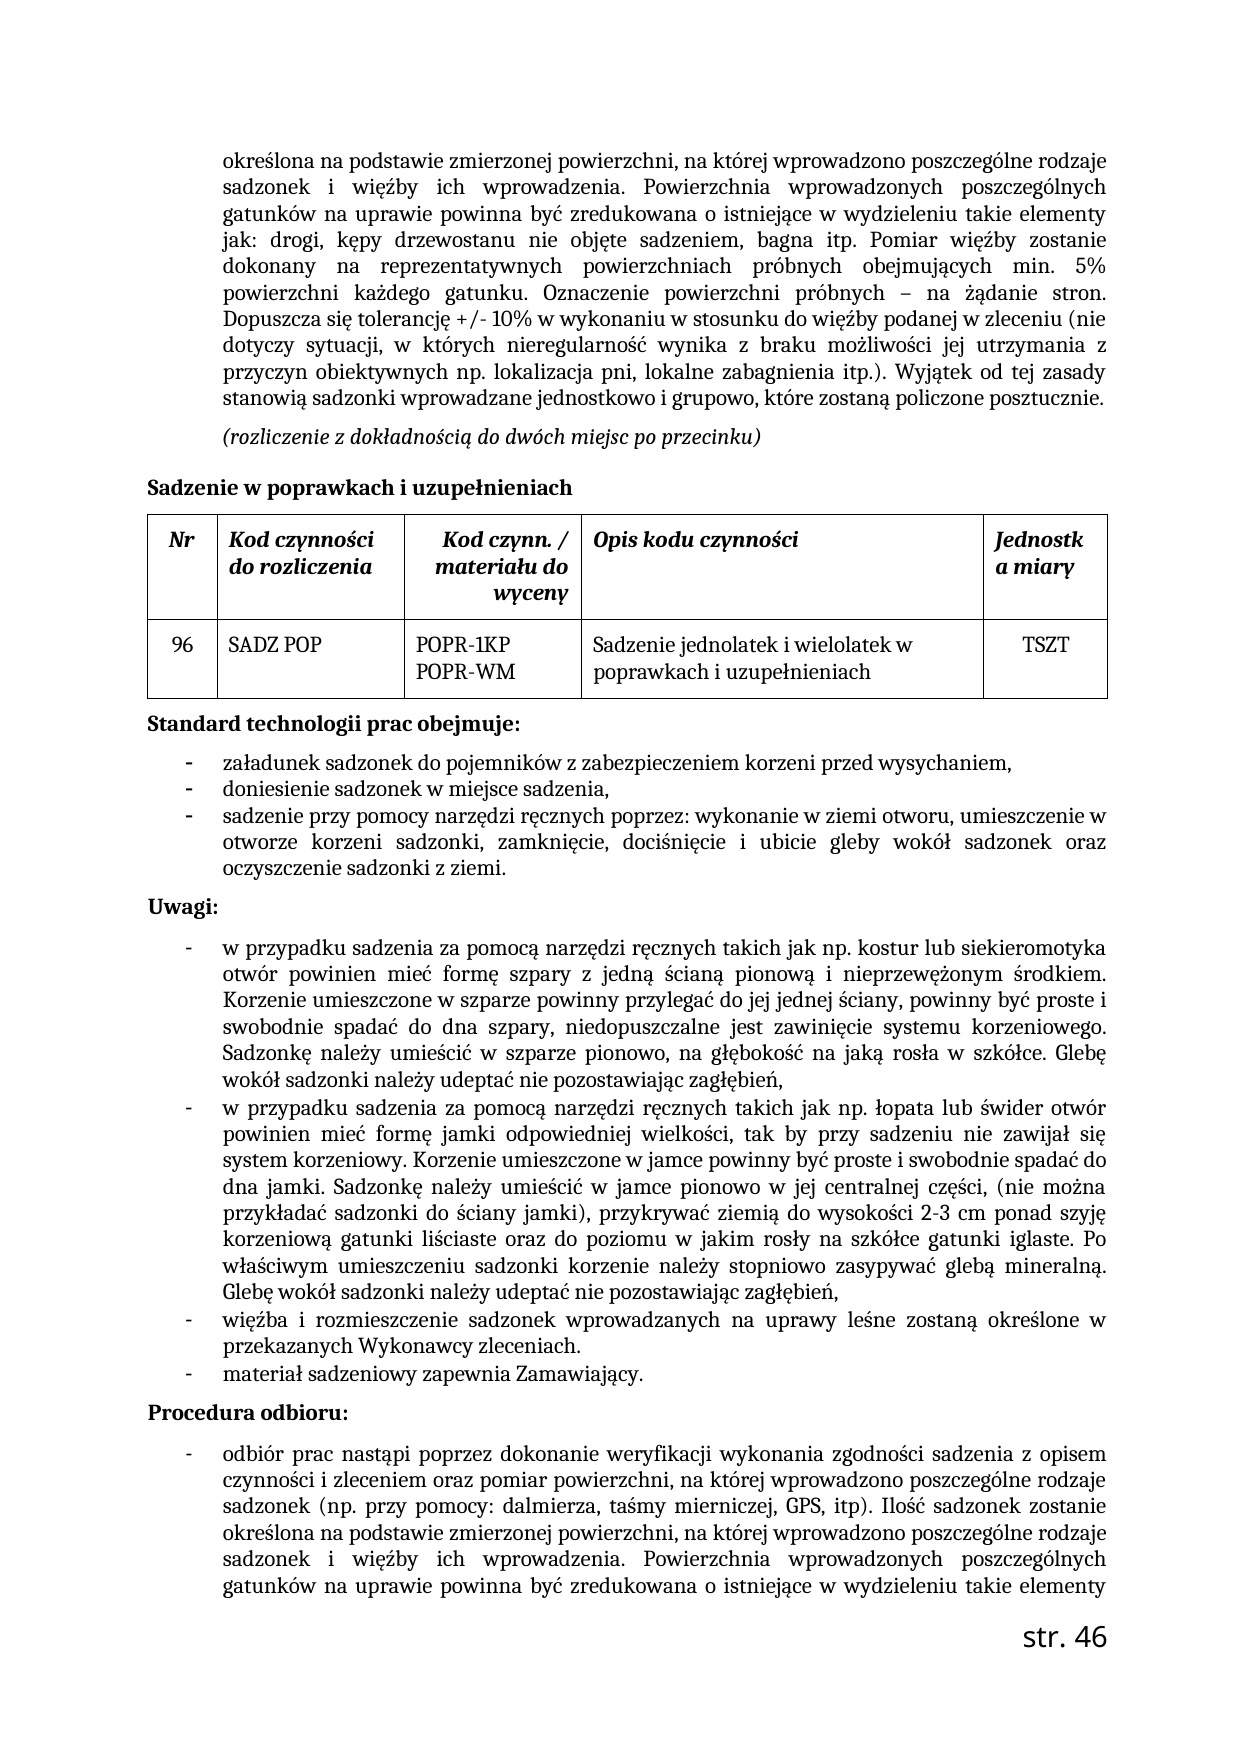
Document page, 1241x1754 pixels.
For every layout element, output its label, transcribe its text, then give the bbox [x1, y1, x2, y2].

text (rozliczenie z dokładnością do dwóch miejsc po przecinku) [148, 424, 1107, 450]
list materiał sadzeniowy zapewnia Zamawiający. [185, 1359, 1107, 1388]
list załadunek sadzonek do pojemników z zabezpieczeniem korzeni przed wysychaniem, [185, 750, 1107, 776]
text Procedura odbioru: [148, 1400, 1107, 1426]
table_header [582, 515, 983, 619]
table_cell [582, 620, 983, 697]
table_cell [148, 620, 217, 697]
text Sadzenie w poprawkach i uzupełnieniach [148, 475, 1107, 501]
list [185, 1439, 1107, 1599]
text Standard technologii prac obejmuje: [148, 711, 1107, 737]
list w przypadku sadzenia za pomocą narzędzi ręcznych takich jak np. łopata lub świder otwór powinien mieć formę jamki odpowiedniej wielkości, tak by przy sadzeniu nie zawijał się system korzeniowy. Korzenie umieszczone w jamce powinny być proste i swobodnie spadać do dna jamki. Sadzonkę należy umieścić w jamce pionowo w jej centralnej części, (nie można przykładać sadzonki do ściany jamki), przykrywać ziemią do wysokości 2-3 cm ponad szyję korzeniową gatunki liściaste oraz do poziomu w jakim rosły na szkółce gatunki iglaste. Po właściwym umieszczeniu sadzonki korzenie należy stopniowo zasypywać glebą mineralną. Glebę wokół sadzonki należy udeptać nie pozostawiając zagłębień, [185, 1093, 1107, 1305]
text Uwagi: [148, 894, 1107, 920]
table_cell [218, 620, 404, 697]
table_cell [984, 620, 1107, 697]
list więźba i rozmieszczenie sadzonek wprowadzanych na uprawy leśne zostaną określone w przekazanych Wykonawcy zleceniach. [185, 1305, 1107, 1359]
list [185, 148, 1107, 411]
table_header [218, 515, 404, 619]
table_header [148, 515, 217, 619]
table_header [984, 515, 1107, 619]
list w przypadku sadzenia za pomocą narzędzi ręcznych takich jak np. kostur lub siekieromotyka otwór powinien mieć formę szpary z jedną ścianą pionową i nieprzewężonym środkiem. Korzenie umieszczone w szparze powinny przylegać do jej jednej ściany, powinny być proste i swobodnie spadać do dna szpary, niedopuszczalne jest zawinięcie systemu korzeniowego. Sadzonkę należy umieścić w szparze pionowo, na głębokość na jaką rosła w szkółce. Glebę wokół sadzonki należy udeptać nie pozostawiając zagłębień, [185, 933, 1107, 1093]
list sadzenie przy pomocy narzędzi ręcznych poprzez: wykonanie w ziemi otworu, umieszczenie w otworze korzeni sadzonki, zamknięcie, dociśnięcie i ubicie gleby wokół sadzonek oraz oczyszczenie sadzonki z ziemi. [185, 802, 1107, 882]
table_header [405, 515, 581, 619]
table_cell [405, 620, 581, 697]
list doniesienie sadzonek w miejsce sadzenia, [185, 776, 1107, 802]
